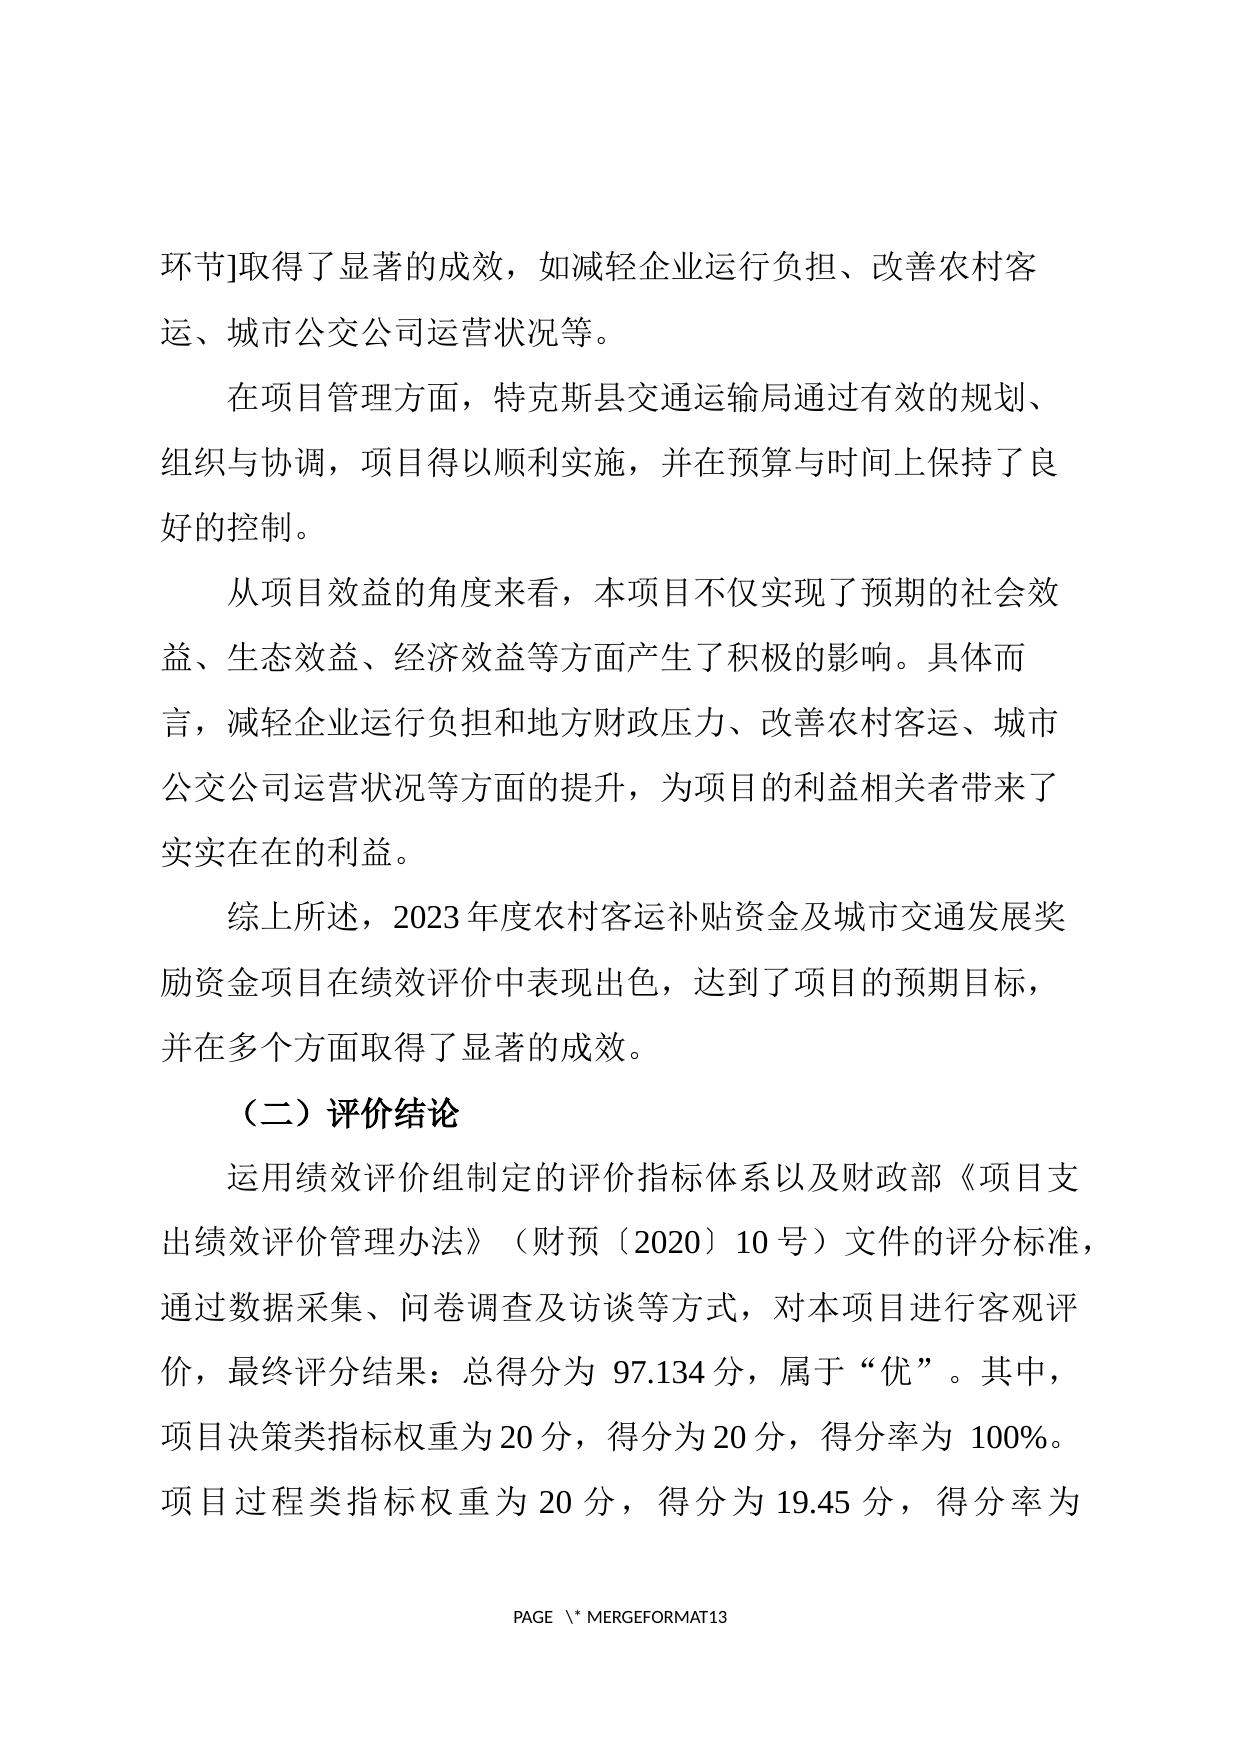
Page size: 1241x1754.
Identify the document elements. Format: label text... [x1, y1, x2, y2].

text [159, 233, 1081, 363]
title （二）评价结论 [159, 1078, 1081, 1143]
text 在项目管理方面，特克斯县交通运输局通过有效的规划、组织与协调，项目得以顺利实施，并在预算与时间上保持了良好的控制。 [159, 363, 1081, 558]
text 综上所述，2023年度农村客运补贴资金及城市交通发展奖励资金项目在绩效评价中表现出色，达到了项目的预期目标，并在多个方面取得了显著的成效。 [159, 883, 1081, 1078]
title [159, 1143, 1081, 1533]
text 从项目效益的角度来看，本项目不仅实现了预期的社会效益、生态效益、经济效益等方面产生了积极的影响。具体而言，减轻企业运行负担和地方财政压力、改善农村客运、城市公交公司运营状况等方面的提升，为项目的利益相关者带来了实实在在的利益。 [159, 558, 1081, 883]
